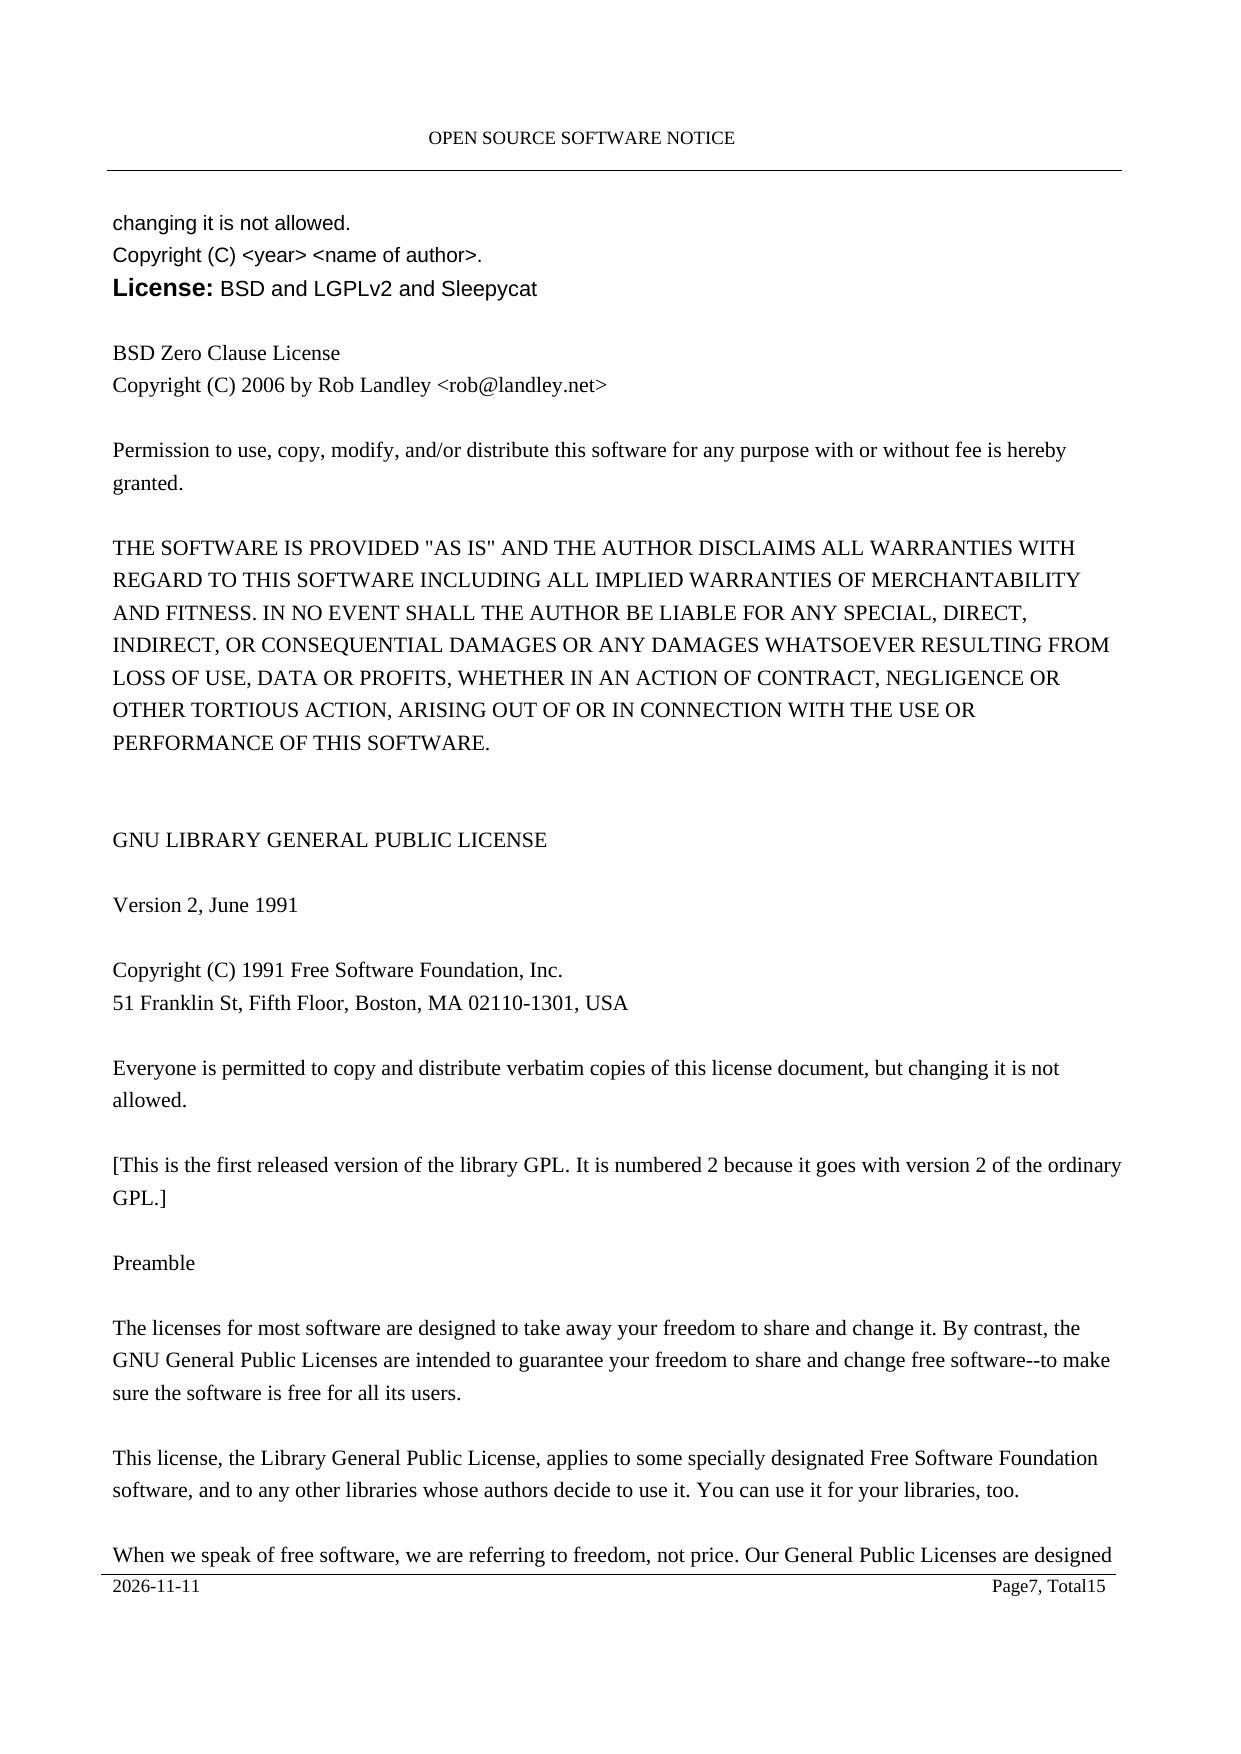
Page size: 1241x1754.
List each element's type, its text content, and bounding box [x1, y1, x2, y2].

text Copyright (C) <year> <name of author>. [112, 239, 1128, 271]
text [112, 206, 1128, 239]
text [112, 271, 1128, 1571]
